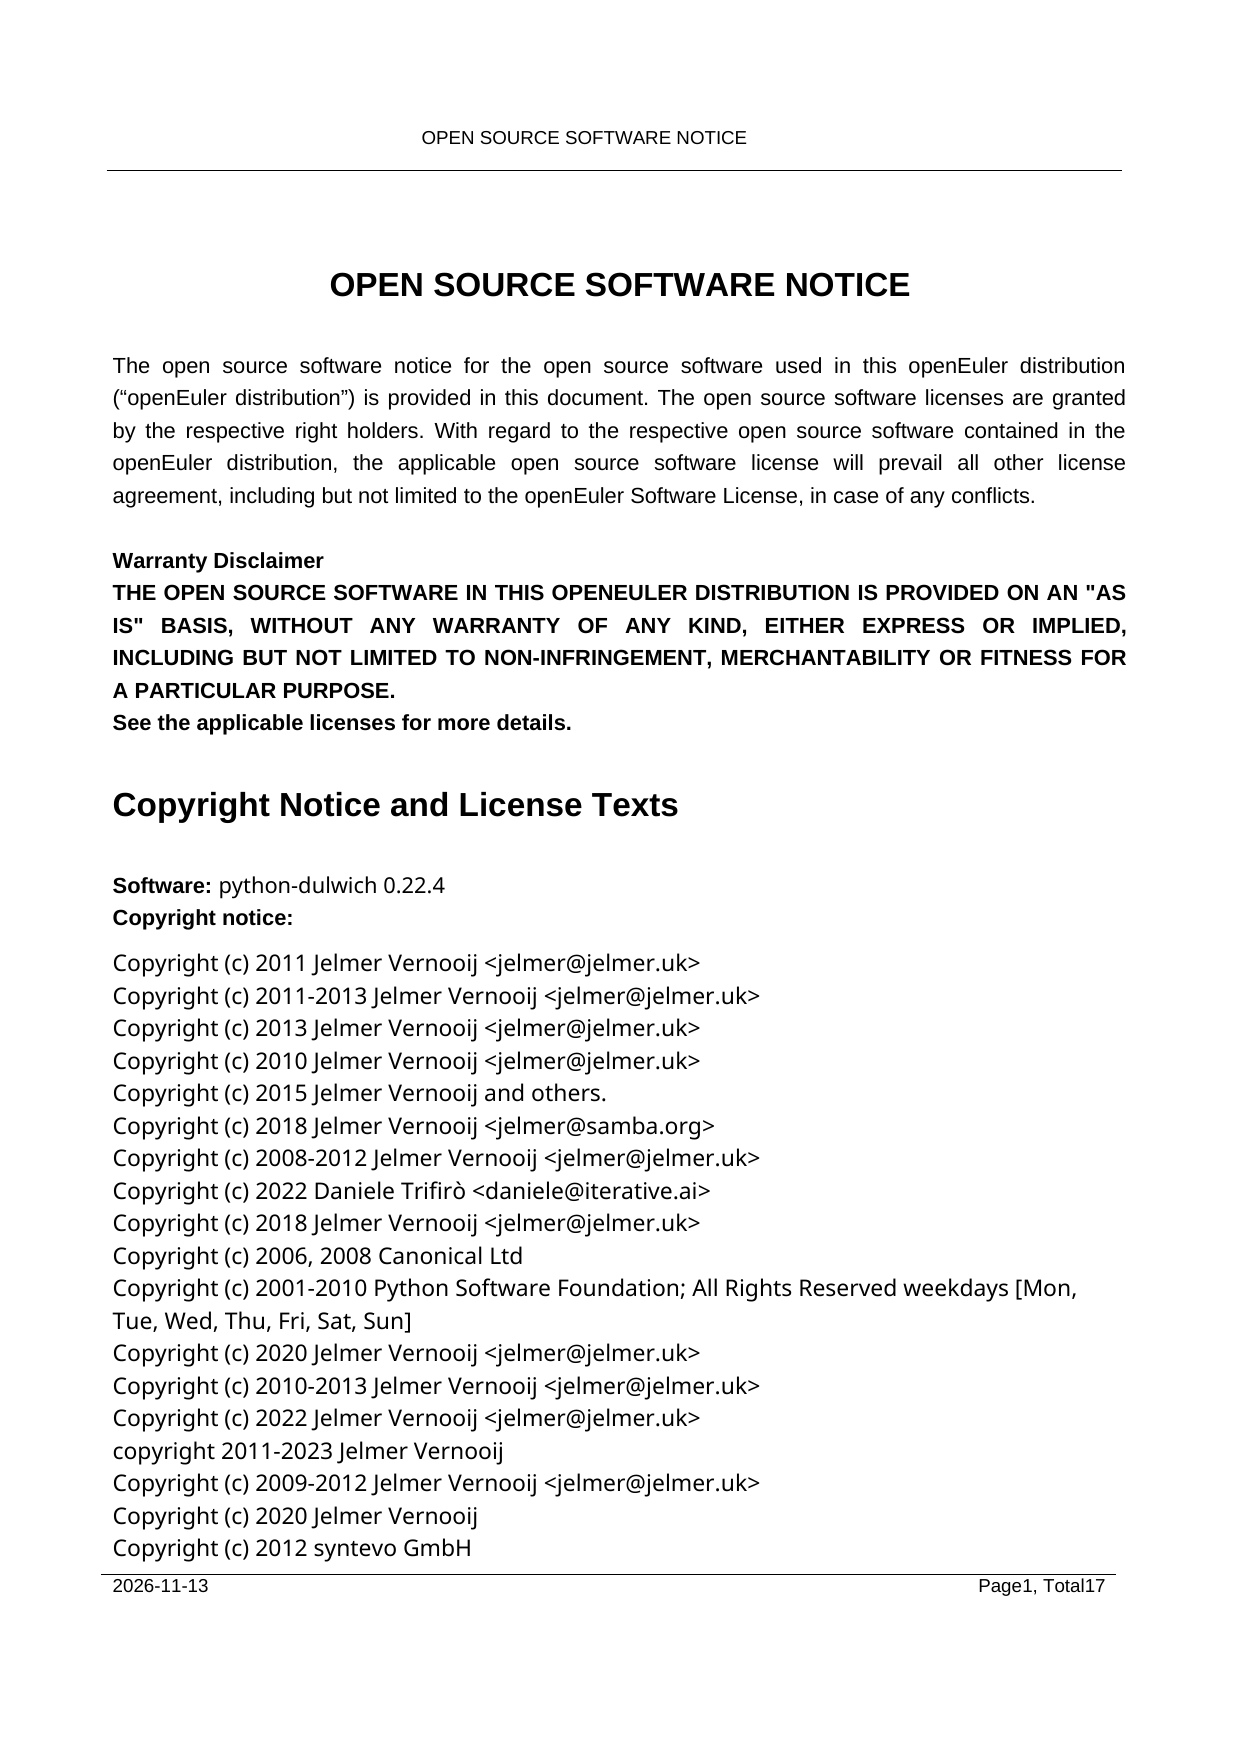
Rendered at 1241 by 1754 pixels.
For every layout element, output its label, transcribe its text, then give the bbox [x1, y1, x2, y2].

text THE OPEN SOURCE SOFTWARE IN THIS OPENEULER DISTRIBUTION IS PROVIDED ON AN "AS IS" BASIS, WITHOUT ANY WARRANTY OF ANY KIND, EITHER EXPRESS OR IMPLIED, INCLUDING BUT NOT LIMITED TO NON-INFRINGEMENT, MERCHANTABILITY OR FITNESS FOR A PARTICULAR PURPOSE. See the applicable licenses for more details. [112, 576, 1128, 739]
text Copyright notice: [112, 901, 1128, 934]
text Copyright Notice and License Texts [112, 771, 1128, 836]
text The open source software notice for the open source software used in this openEuler distribution (“openEuler distribution”) is provided in this document. The open source software licenses are granted by the respective right holders. With regard to the respective open source software contained in the openEuler distribution, the applicable open source software license will prevail all other license agreement, including but not limited to the openEuler Software License, in case of any conflicts. [112, 349, 1128, 511]
text OPEN SOURCE SOFTWARE NOTICE [112, 251, 1128, 316]
title Software: python-dulwich 0.22.4 [112, 869, 1128, 901]
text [112, 947, 1128, 1564]
text Warranty Disclaimer [112, 544, 1128, 576]
